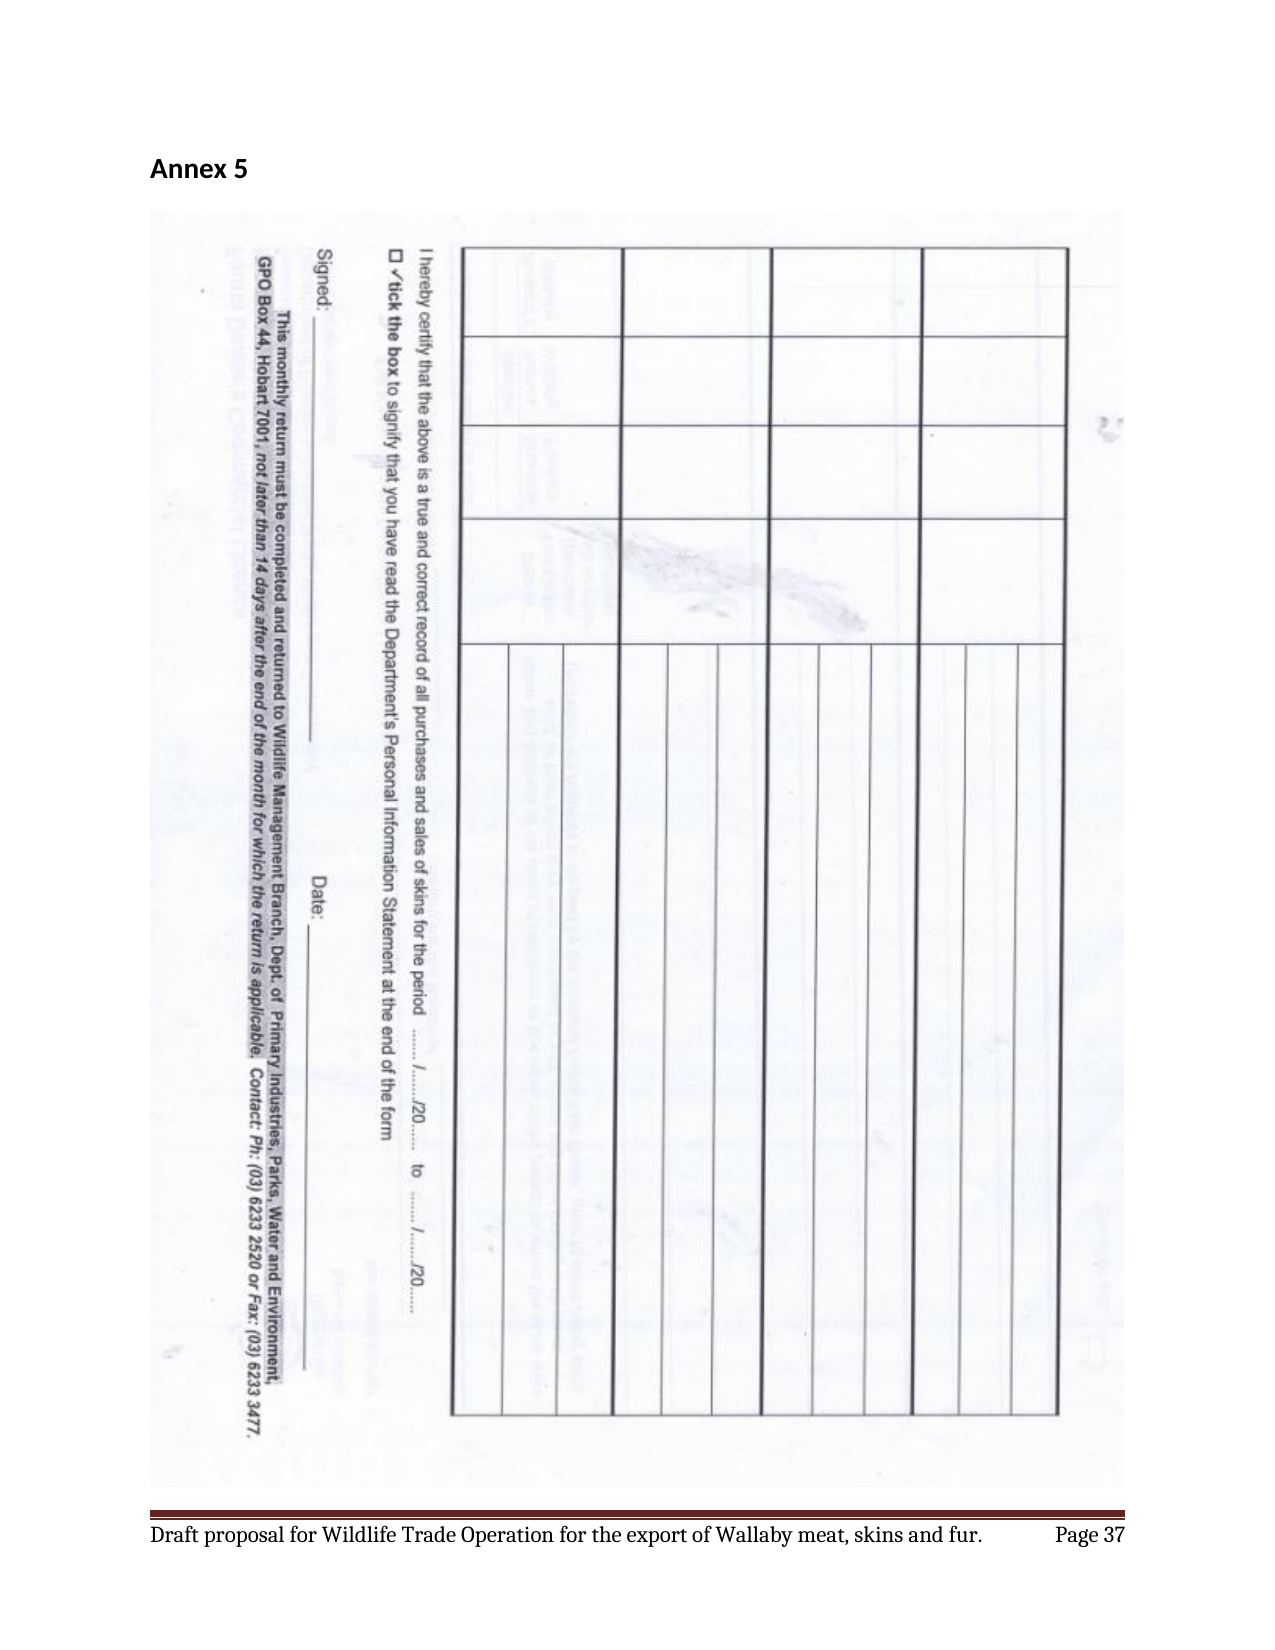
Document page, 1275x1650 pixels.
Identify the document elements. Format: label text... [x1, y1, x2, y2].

picture [150, 211, 1124, 1487]
text Annex 5 [150, 150, 1125, 186]
